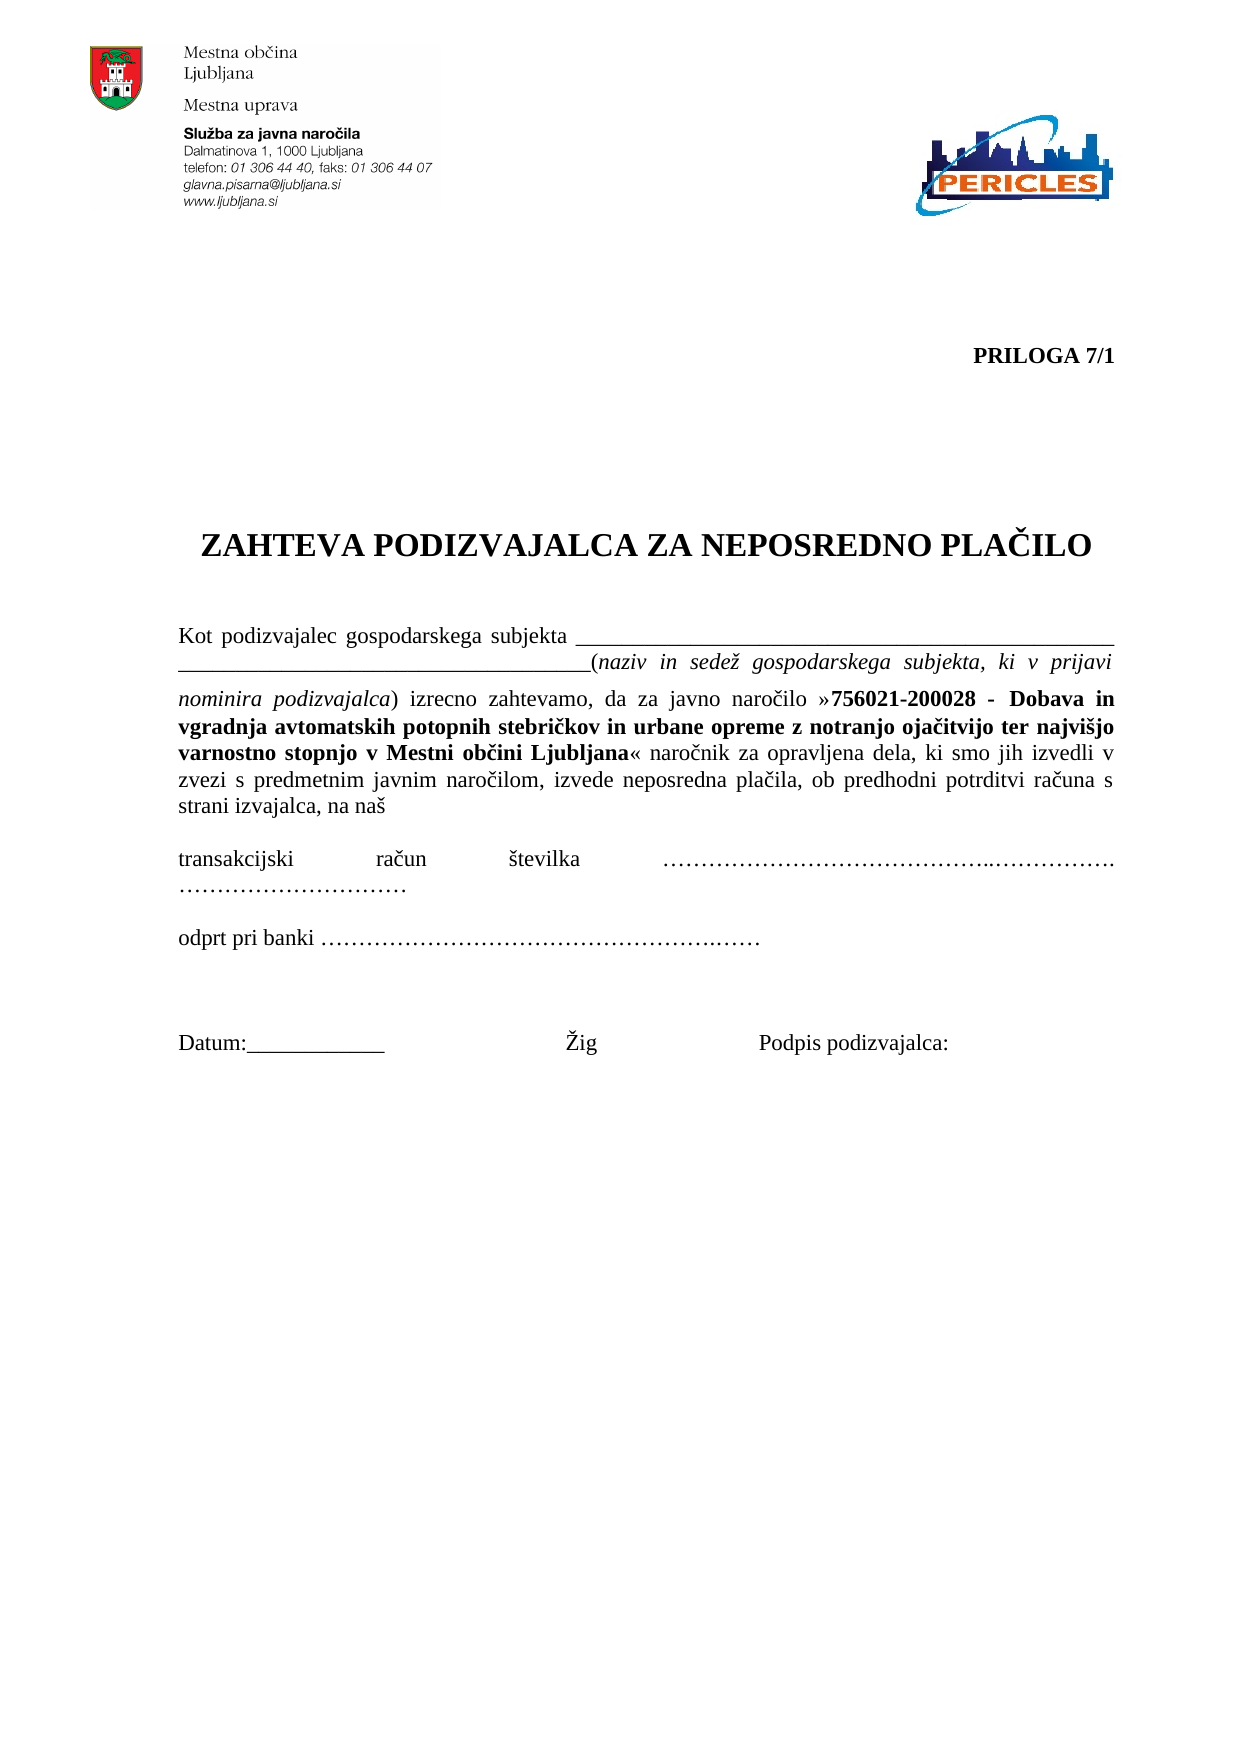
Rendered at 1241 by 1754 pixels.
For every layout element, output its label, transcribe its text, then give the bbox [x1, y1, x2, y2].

text PRILOGA 7/1 [178, 342, 1115, 368]
picture [90, 44, 442, 211]
text Kot podizvajalec gospodarskega subjekta _______________________________________________ ____________________________________(naziv in sedež gospodarskega subjekta, ki v prijavi nominira podizvajalca) izrecno zahtevamo, da za javno naročilo »756021-200028 - Dobava in vgradnja avtomatskih potopnih stebričkov in urbane opreme z notranjo ojačitvijo ter najvišjo varnostno stopnjo v Mestni občini Ljubljana« naročnik za opravljena dela, ki smo jih izvedli v zvezi s predmetnim javnim naročilom, izvede neposredna plačila, ob predhodni potrditvi računa s strani izvajalca, na naš [178, 622, 1115, 818]
text ZAHTEVA PODIZVAJALCA ZA NEPOSREDNO PLAČILO [178, 525, 1115, 563]
text odprt pri banki …………………………………………….…… [178, 924, 1115, 950]
text Datum:____________ Žig Podpis podizvajalca: [178, 1029, 1115, 1056]
picture [889, 81, 1141, 251]
text transakcijski račun številka ……………………………………..…………….………………………… [178, 845, 1115, 898]
